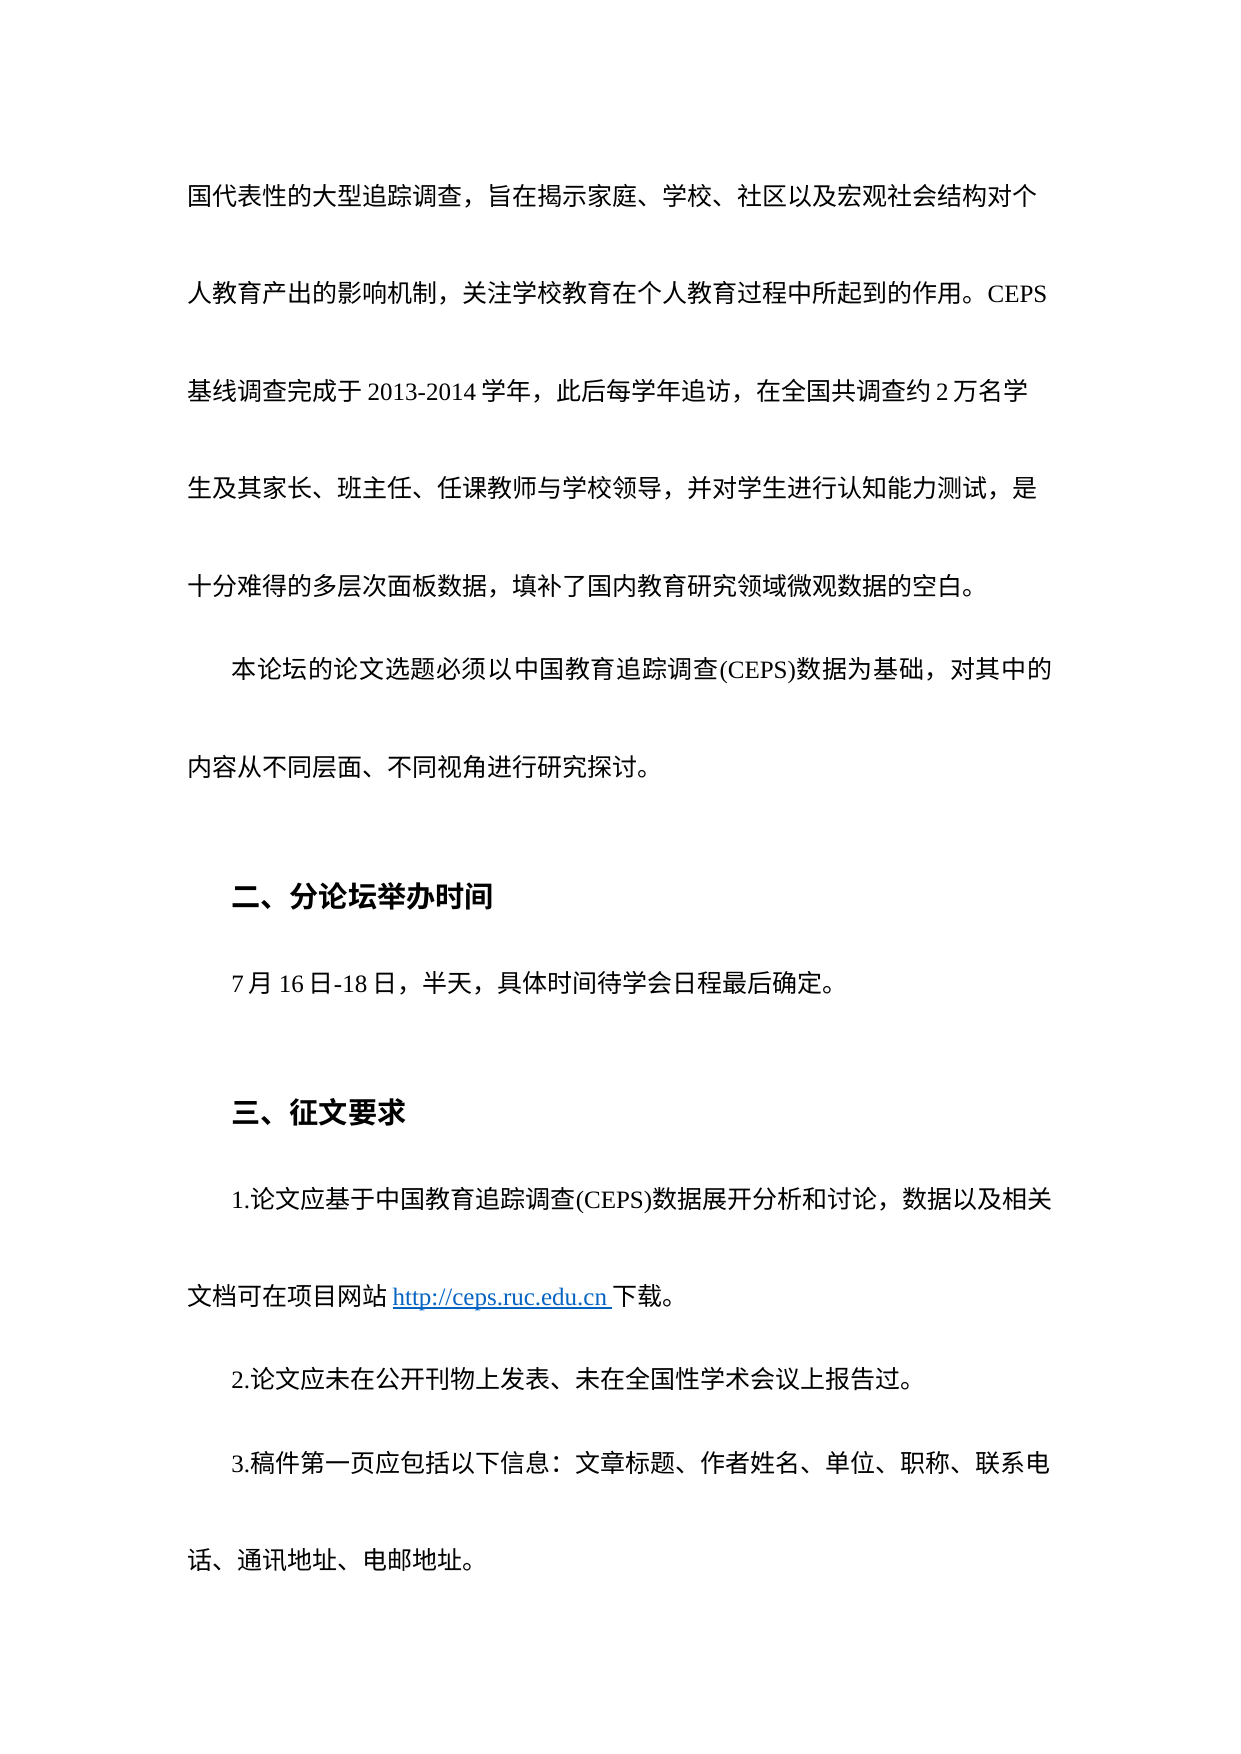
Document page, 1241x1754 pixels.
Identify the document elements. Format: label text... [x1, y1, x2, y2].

text 三、征文要求 [187, 1079, 1053, 1144]
text 2.论文应未在公开刊物上发表、未在全国性学术会议上报告过。 [187, 1346, 1053, 1411]
text 7月16日-18日，半天，具体时间待学会日程最后确定。 [187, 949, 1053, 1014]
text 1.论文应基于中国教育追踪调查(CEPS)数据展开分析和讨论，数据以及相关文档可在项目网站http://ceps.ruc.edu.cn下载。 [187, 1165, 1053, 1327]
text 二、分论坛举办时间 [187, 863, 1053, 928]
text 3.稿件第一页应包括以下信息：文章标题、作者姓名、单位、职称、联系电话、通讯地址、电邮地址。 [187, 1429, 1053, 1591]
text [187, 162, 1053, 617]
text 本论坛的论文选题必须以中国教育追踪调查(CEPS)数据为基础，对其中的内容从不同层面、不同视角进行研究探讨。 [187, 635, 1053, 798]
